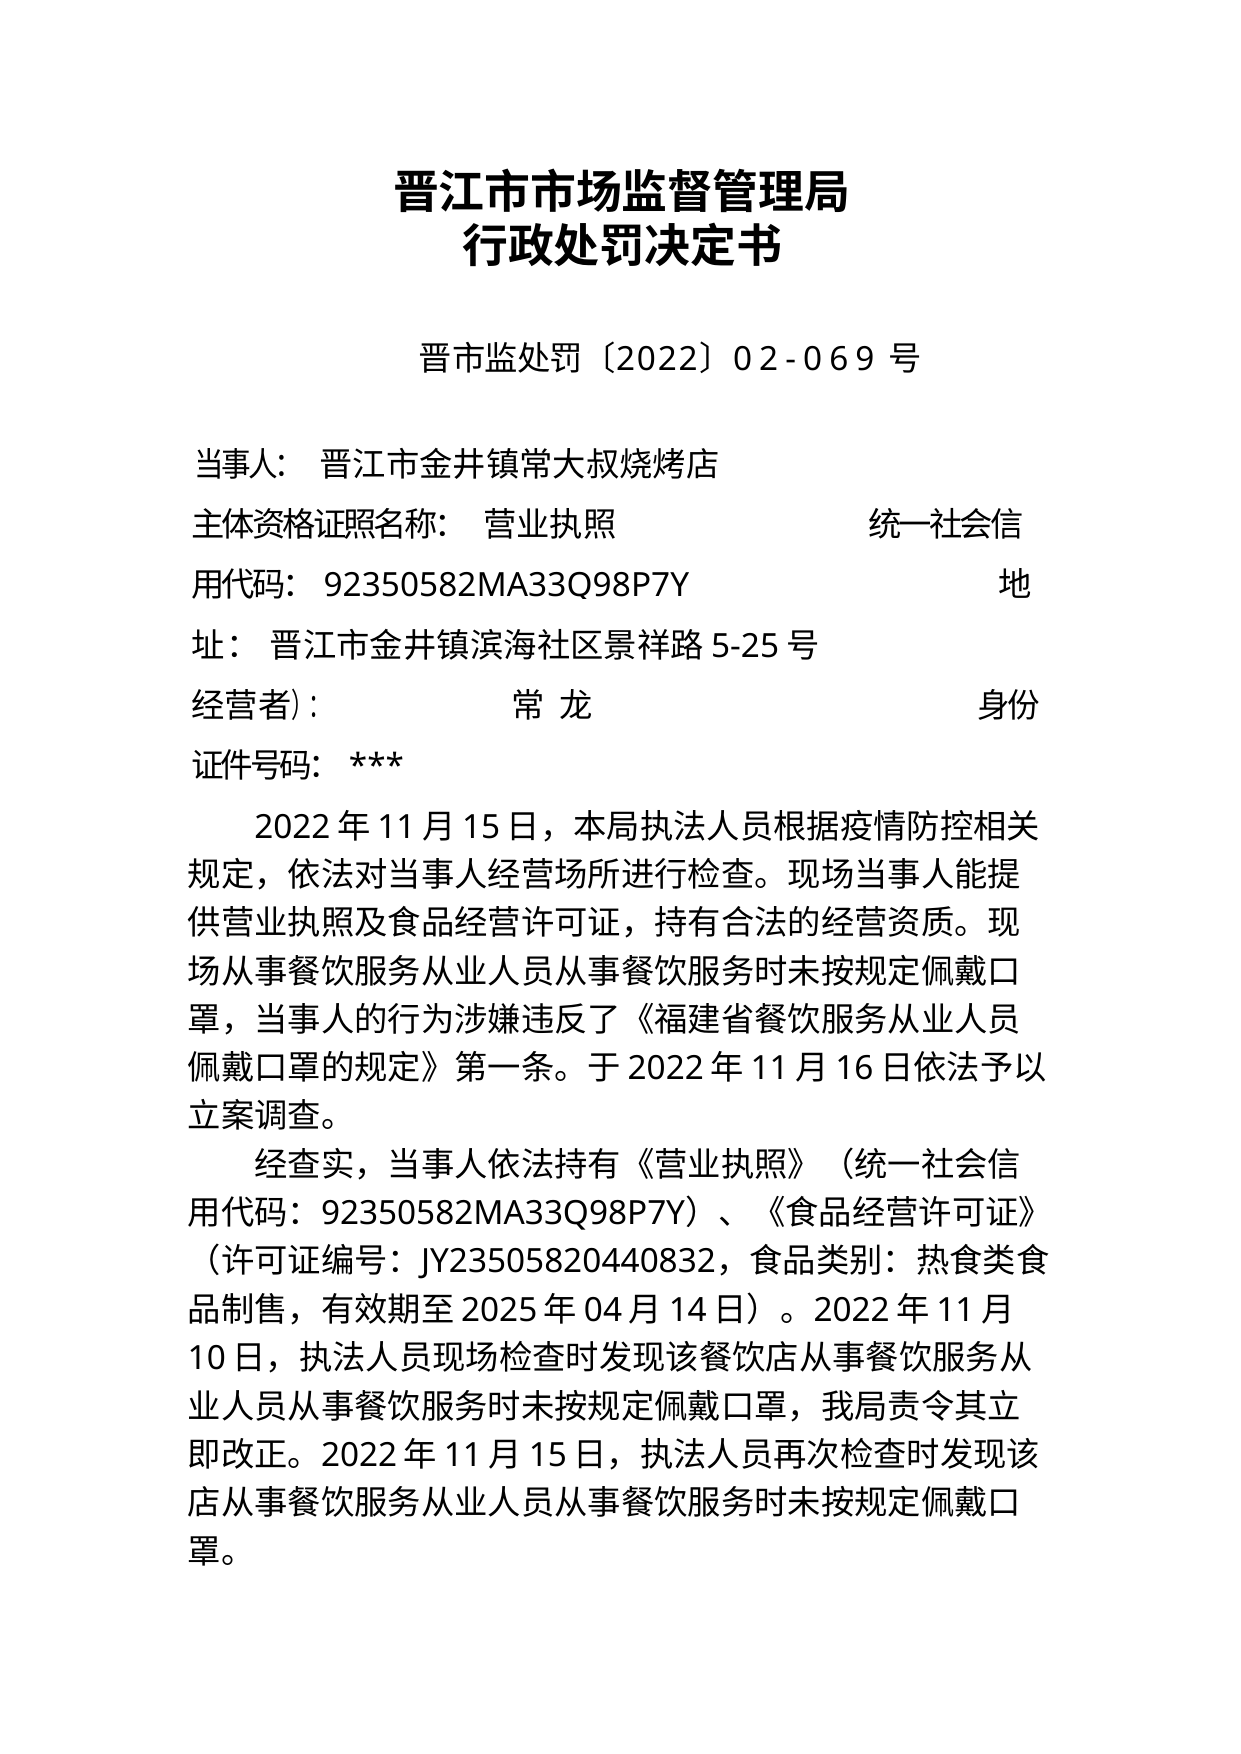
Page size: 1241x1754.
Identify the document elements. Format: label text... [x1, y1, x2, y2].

text 晋市监处罚〔2022〕02-069号 [187, 341, 1053, 377]
text 经查实，当事人依法持有《营业执照》（统一社会信用代码：92350582MA33Q98P7Y）、《食品经营许可证》（许可证编号：JY23505820440832，食品类别：热食类食品制售，有效期至2025年04月14日）。2022年11月10日，执法人员现场检查时发现该餐饮店从事餐饮服务从业人员从事餐饮服务时未按规定佩戴口罩，我局责令其立即改正。2022年11月15日，执法人员再次检查时发现该店从事餐饮服务从业人员从事餐饮服务时未按规定佩戴口罩。 [187, 1137, 1053, 1573]
text 行政处罚决定书 [187, 218, 1053, 274]
text 2022年11月15日，本局执法人员根据疫情防控相关规定，依法对当事人经营场所进行检查。现场当事人能提供营业执照及食品经营许可证，持有合法的经营资质。现场从事餐饮服务从业人员从事餐饮服务时未按规定佩戴口罩，当事人的行为涉嫌违反了《福建省餐饮服务从业人员佩戴口罩的规定》第一条。于2022年11月16日依法予以立案调查。 [187, 799, 1053, 1137]
text 当事人： 晋江市金井镇常大叔烧烤店 主体资格证照名称： 营业执照 统一社会信用代码： 92350582MA33Q98P7Y 地址： 晋江市金井镇滨海社区景祥路5-25号 经营者）： 常 龙 身份证件号码： *** [191, 437, 1051, 787]
text 晋江市市场监督管理局 [187, 172, 1053, 218]
